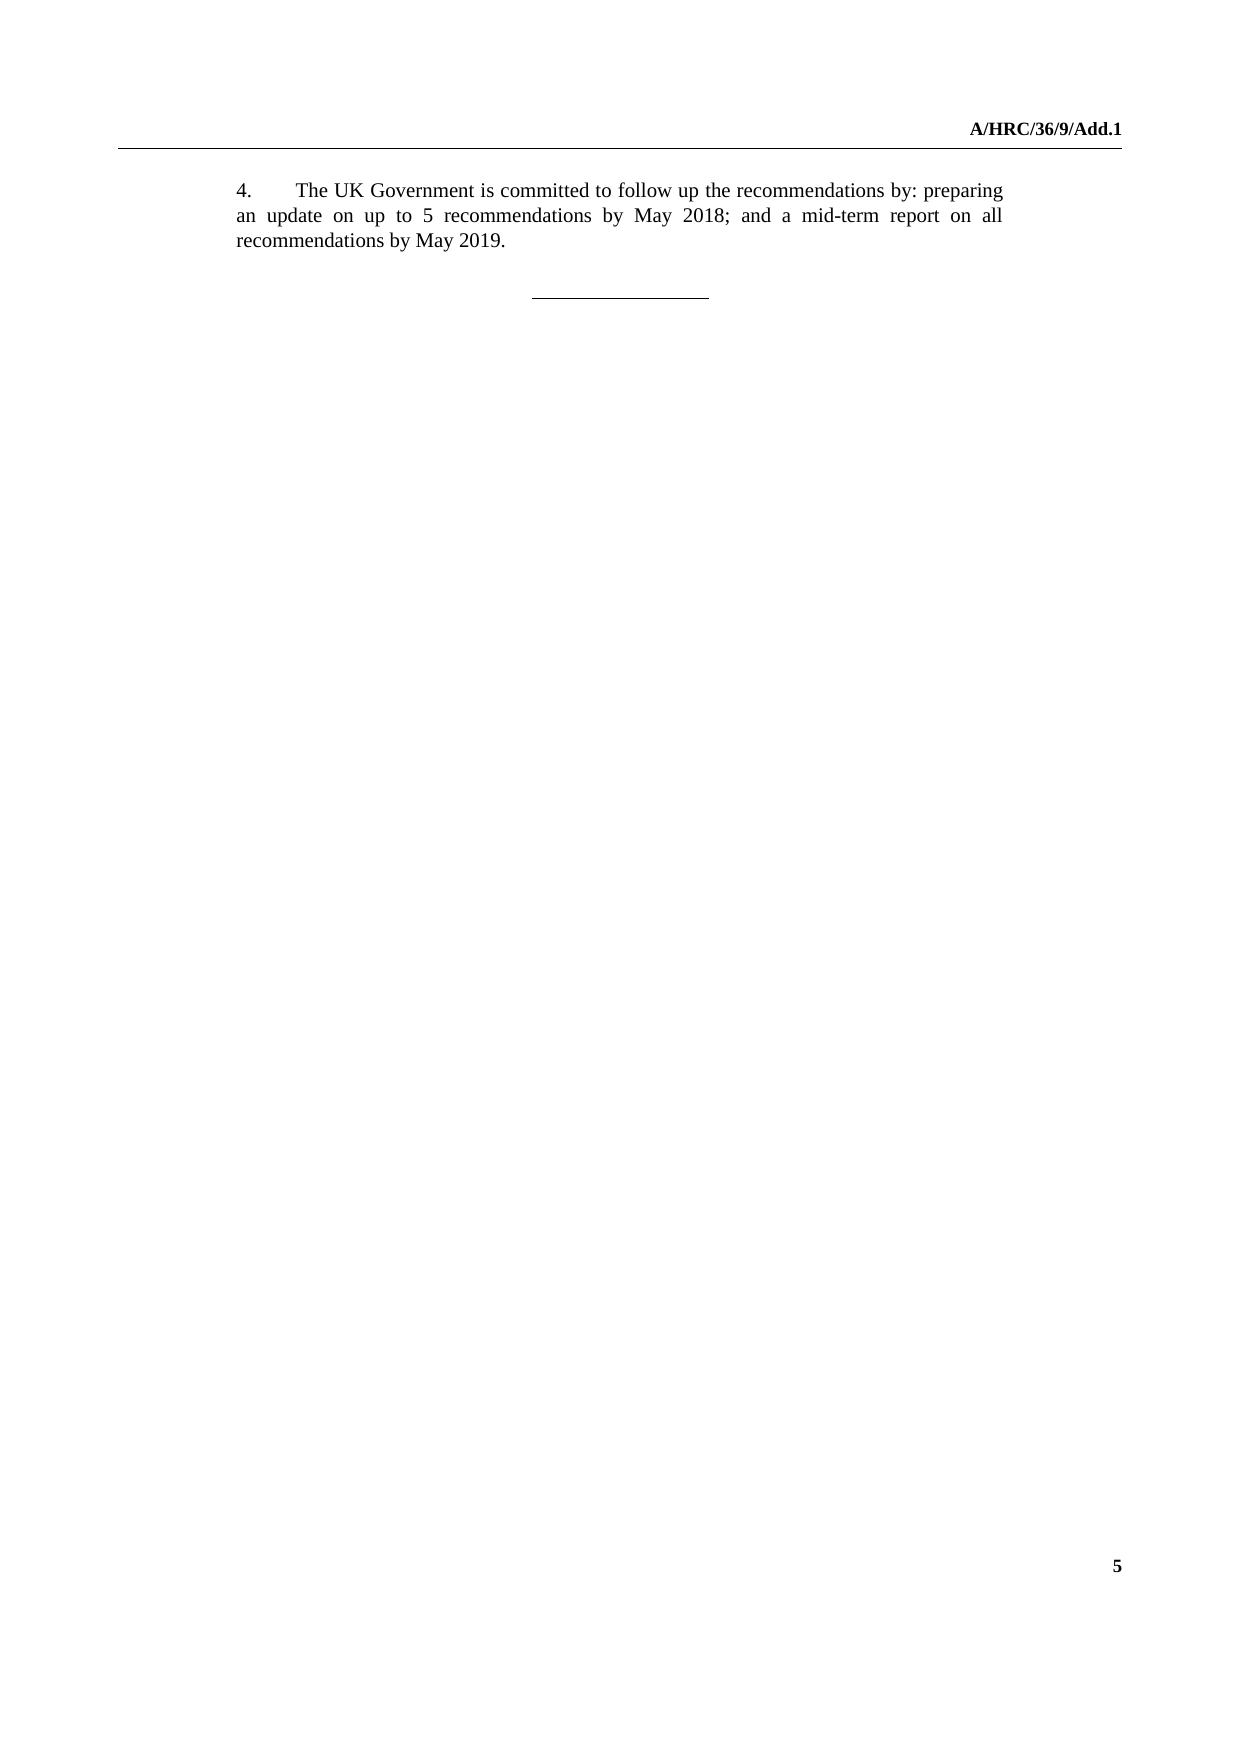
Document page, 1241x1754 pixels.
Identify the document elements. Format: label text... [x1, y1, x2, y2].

text 4. The UK Government is committed to follow up the recommendations by: preparing an update on up to 5 recommendations by May 2018; and a mid-term report on all recommendations by May 2019. [236, 177, 1004, 252]
